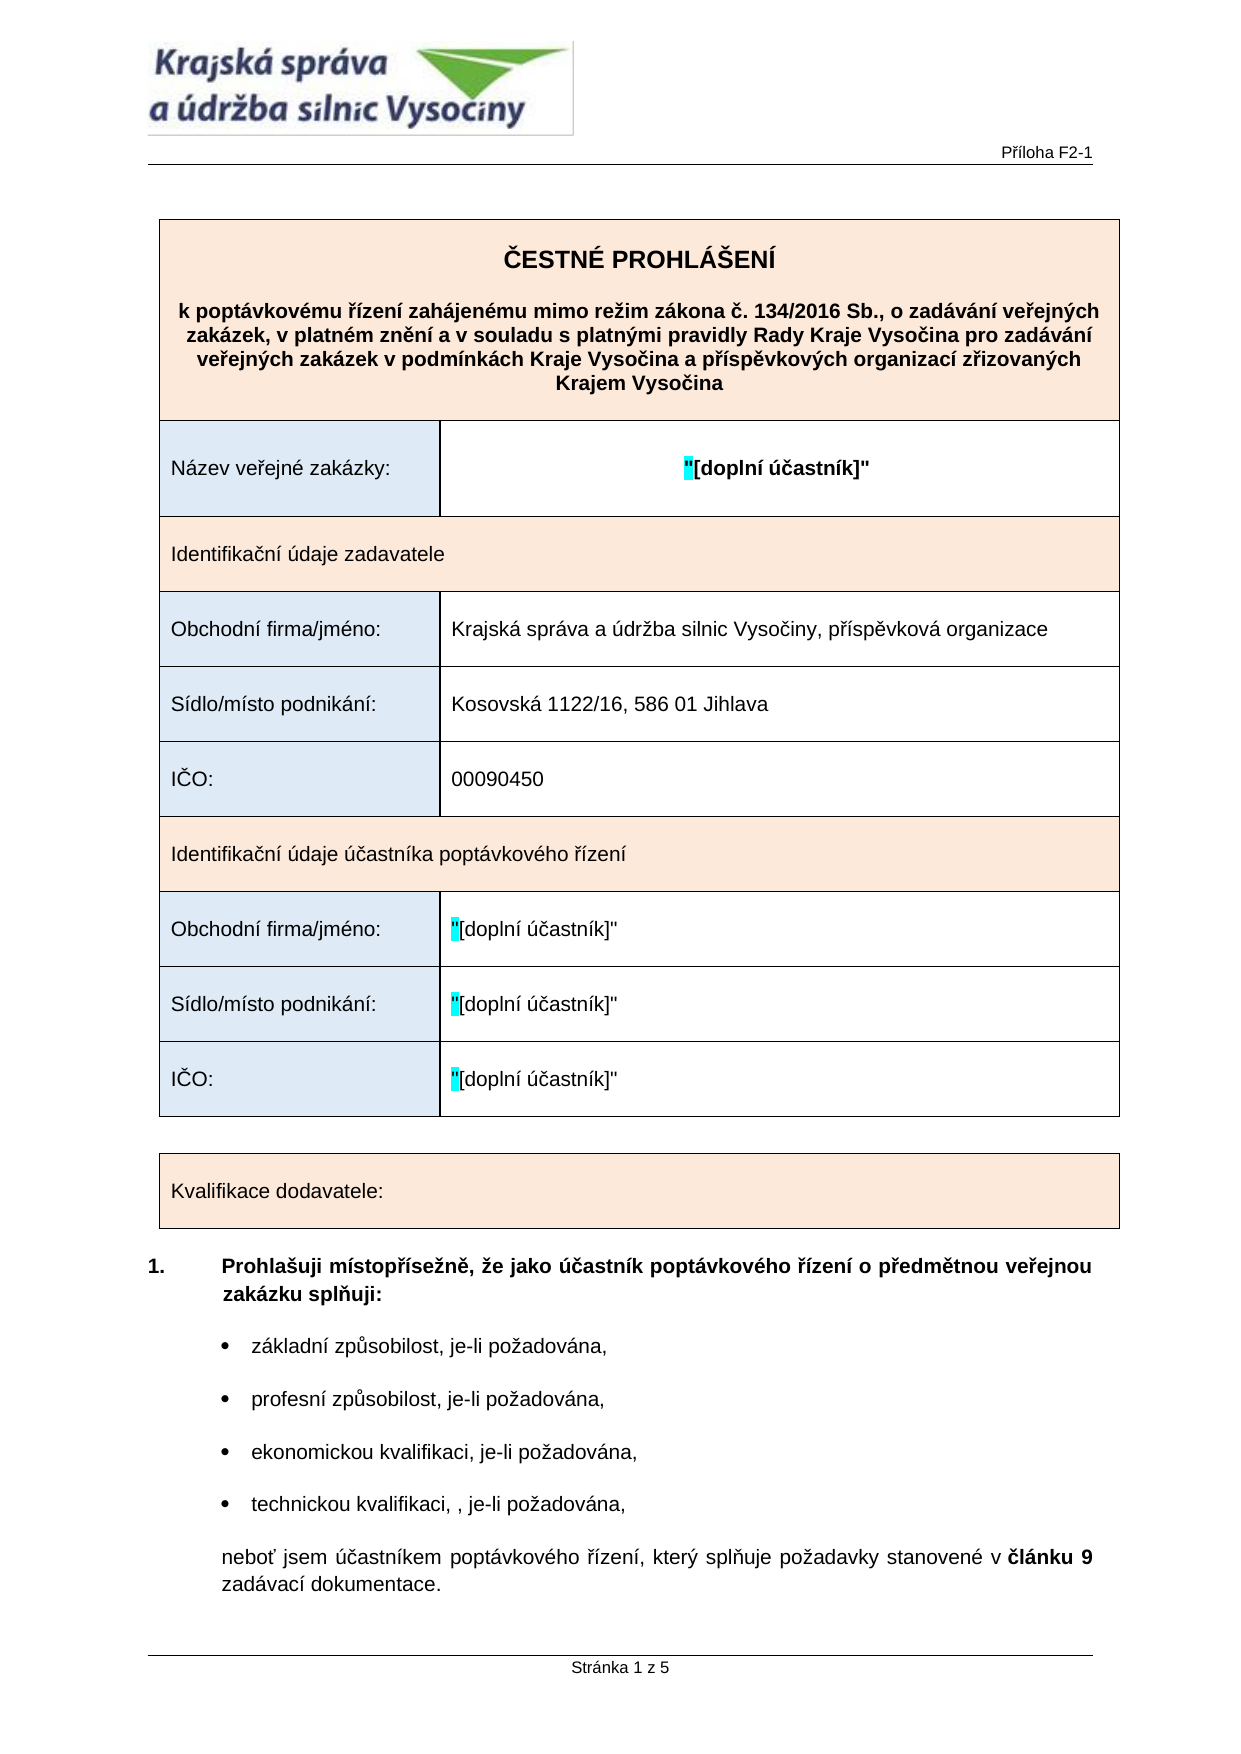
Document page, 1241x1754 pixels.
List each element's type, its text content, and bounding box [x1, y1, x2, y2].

table_cell [441, 892, 1119, 966]
table_cell IČO: [160, 1042, 439, 1116]
list profesní způsobilost, je-li požadována, [221, 1387, 1093, 1411]
table_cell Název veřejné zakázky: [160, 421, 439, 516]
list základní způsobilost, je-li požadována, [221, 1334, 1093, 1358]
table_cell Kosovská 1122/16, 586 01 Jihlava [441, 667, 1119, 741]
table_header Kvalifikace dodavatele: [160, 1154, 1119, 1228]
list ekonomickou kvalifikaci, je-li požadována, [221, 1439, 1093, 1464]
table_cell Obchodní firma/jméno: [160, 892, 439, 966]
list Prohlašuji místopřísežně, že jako účastník poptávkového řízení o předmětnou veřejnou zakázku splňuji: [148, 1254, 1093, 1306]
table_cell [441, 421, 1119, 516]
table_cell Identifikační údaje zadavatele [160, 517, 1119, 591]
table_cell [441, 1042, 1119, 1116]
list technickou kvalifikaci, , je-li požadována, [221, 1492, 1093, 1516]
table_cell 00090450 [441, 742, 1119, 816]
table_header ČESTNÉ PROHLÁŠENÍ k poptávkovému řízení zahájenému mimo režim zákona č. 134/2016 Sb., o zadávání veřejných zakázek, v platném znění a v souladu s platnými pravidly Rady Kraje Vysočina pro zadávání veřejných zakázek v podmínkách Kraje Vysočina a příspěvkových organizací zřizovaných Krajem Vysočina [160, 220, 1119, 420]
table_cell Obchodní firma/jméno: [160, 592, 439, 666]
table_cell IČO: [160, 742, 439, 816]
picture [147, 41, 574, 137]
list neboť jsem účastníkem poptávkového řízení, který splňuje požadavky stanovené v článku 9 zadávací dokumentace. [221, 1545, 1093, 1596]
table_cell Sídlo/místo podnikání: [160, 967, 439, 1041]
table_cell [441, 967, 1119, 1041]
table_cell Krajská správa a údržba silnic Vysočiny, příspěvková organizace [441, 592, 1119, 666]
table_cell Identifikační údaje účastníka poptávkového řízení [160, 817, 1119, 891]
table_cell Sídlo/místo podnikání: [160, 667, 439, 741]
